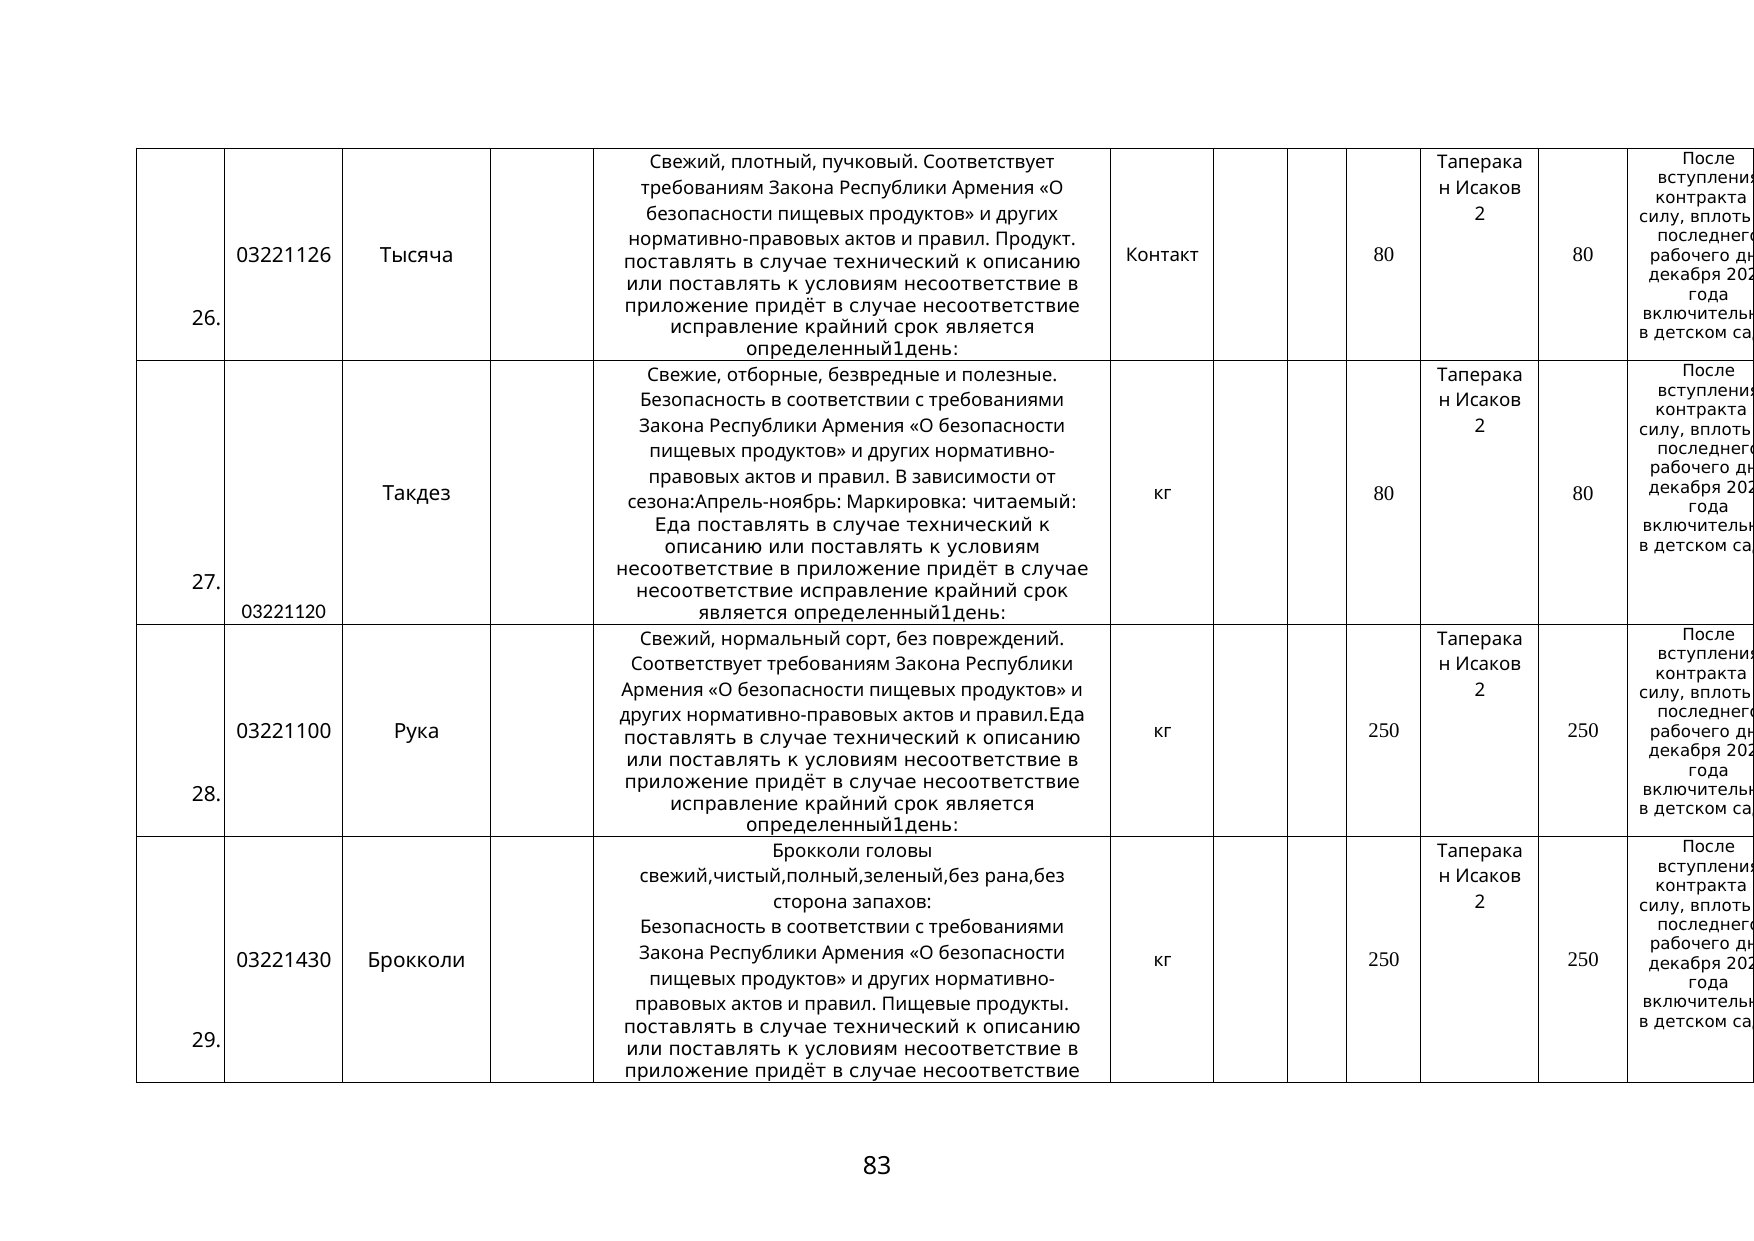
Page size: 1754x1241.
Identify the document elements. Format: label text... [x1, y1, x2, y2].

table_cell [594, 837, 1110, 1082]
table_cell кг [1111, 625, 1213, 836]
table_cell [491, 149, 593, 360]
table_cell [1288, 149, 1346, 360]
table_cell 250 [1347, 625, 1420, 836]
table_cell Таперакан Исаков 2 [1421, 149, 1538, 360]
table_cell [1288, 625, 1346, 836]
table_cell кг [1111, 361, 1213, 624]
table_cell Таперакан Исаков 2 [1421, 625, 1538, 836]
table_cell 250 [1347, 837, 1420, 1082]
table_cell 03221100 [225, 625, 342, 836]
table_cell Контакт [1111, 149, 1213, 360]
table_cell Брокколи [343, 837, 490, 1082]
table_cell После вступления контракта в силу, вплоть до последнего рабочего дня декабря 2026 года включительно, в детском саду. [1628, 361, 1753, 624]
table_cell [491, 625, 593, 836]
table_cell Свежий, нормальный сорт, без повреждений. Соответствует требованиям Закона Республики Армения «О безопасности пищевых продуктов» и других нормативно-правовых актов и правил.Еда поставлять в случае технический к описанию или поставлять к условиям несоответствие в приложение придёт в случае несоответствие исправление крайний срок является определенный1день: [594, 625, 1110, 836]
table_cell 03221126 [225, 149, 342, 360]
table_cell [1288, 361, 1346, 624]
table_cell [137, 361, 224, 624]
table_cell [1214, 149, 1287, 360]
table_cell [1214, 361, 1287, 624]
table_cell [1288, 837, 1346, 1082]
table_cell После вступления контракта в силу, вплоть до последнего рабочего дня декабря 2026 года включительно, в детском саду. [1628, 625, 1753, 836]
table_cell 80 [1539, 149, 1627, 360]
table_cell [491, 361, 593, 624]
table_cell [491, 837, 593, 1082]
table_cell [1214, 625, 1287, 836]
table_cell 80 [1539, 361, 1627, 624]
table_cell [1628, 837, 1753, 1082]
table_cell Рука [343, 625, 490, 836]
table_cell Тысяча [343, 149, 490, 360]
table_cell [137, 149, 224, 360]
table_cell Свежий, плотный, пучковый. Соответствует требованиям Закона Республики Армения «О безопасности пищевых продуктов» и других нормативно-правовых актов и правил. Продукт. поставлять в случае технический к описанию или поставлять к условиям несоответствие в приложение придёт в случае несоответствие исправление крайний срок является определенный1день: [594, 149, 1110, 360]
table_cell [1214, 837, 1287, 1082]
table_cell [137, 625, 224, 836]
table_cell 80 [1347, 361, 1420, 624]
table_cell Таперакан Исаков 2 [1421, 361, 1538, 624]
table_cell Таперакан Исаков 2 [1421, 837, 1538, 1082]
table_cell 250 [1539, 625, 1627, 836]
table_cell 80 [1347, 149, 1420, 360]
table_cell Свежие, отборные, безвредные и полезные. Безопасность в соответствии с требованиями Закона Республики Армения «О безопасности пищевых продуктов» и других нормативно-правовых актов и правил. В зависимости от сезона:Апрель-ноябрь: Маркировка: читаемый: Еда поставлять в случае технический к описанию или поставлять к условиям несоответствие в приложение придёт в случае несоответствие исправление крайний срок является определенный1день: [594, 361, 1110, 624]
table_cell Такдез [343, 361, 490, 624]
table_cell кг [1111, 837, 1213, 1082]
table_cell 03221120 [225, 361, 342, 624]
table_cell 250 [1539, 837, 1627, 1082]
table_cell 03221430 [225, 837, 342, 1082]
table_cell [137, 837, 224, 1082]
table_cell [1628, 149, 1753, 360]
